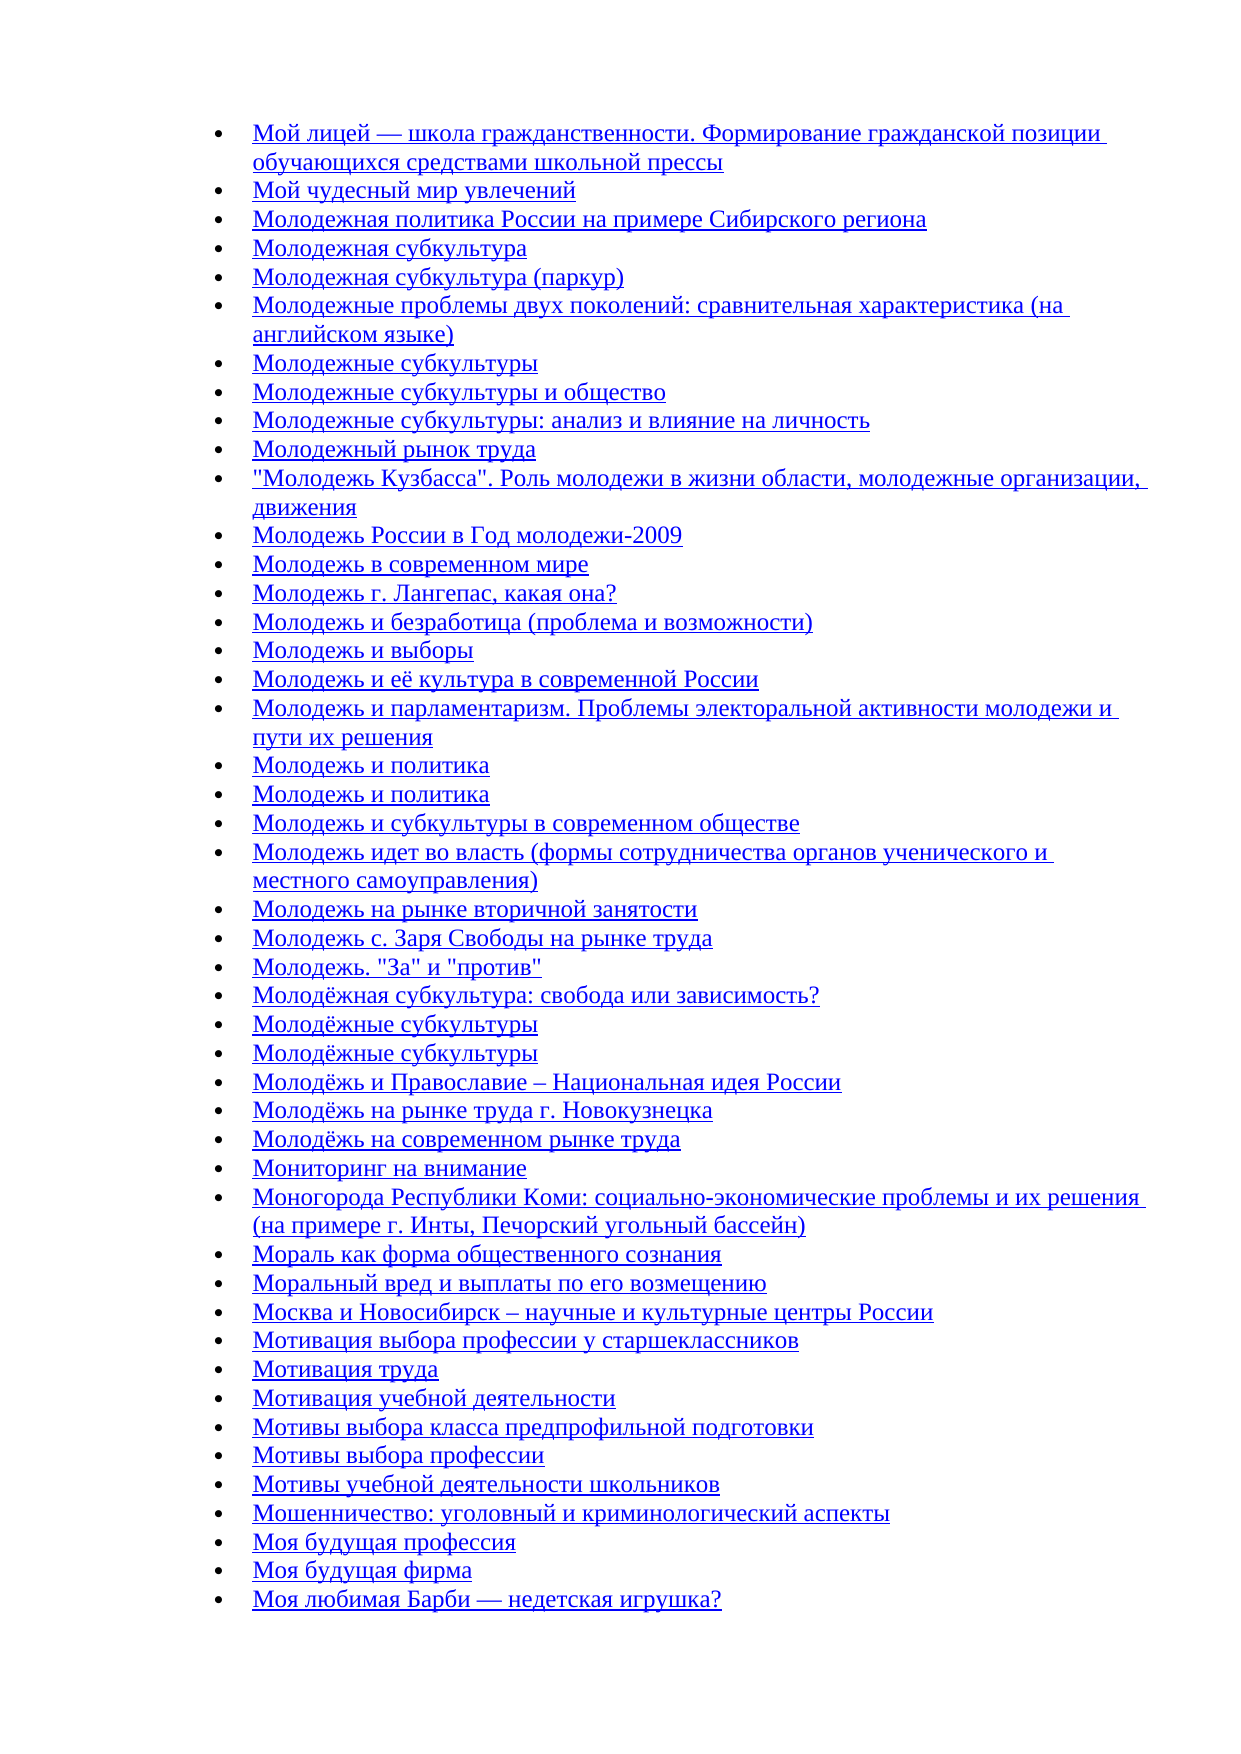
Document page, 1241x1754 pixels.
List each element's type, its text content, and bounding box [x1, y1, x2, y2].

list Молодежь и политика [215, 779, 1152, 808]
list Мой лицей — школа гражданственности. Формирование гражданской позиции обучающихся средствами школьной прессы [215, 118, 1152, 176]
list Мотивы выбора класса предпрофильной подготовки [215, 1412, 1152, 1441]
list Молодёжные субкультуры [215, 1009, 1152, 1038]
list Мотивация выбора профессии у старшеклассников [215, 1326, 1152, 1354]
list Молодежный рынок труда [215, 434, 1152, 463]
list Моя будущая фирма [215, 1556, 1152, 1584]
list Молодёжные субкультуры [215, 1038, 1152, 1067]
list Молодёжь и Православие – Национальная идея России [215, 1067, 1152, 1096]
list Молодежь. "За" и "против" [215, 952, 1152, 981]
list Молодежь и безработица (проблема и возможности) [215, 607, 1152, 636]
list Моногорода Республики Коми: социально-экономические проблемы и их решения (на примере г. Инты, Печорский угольный бассейн) [215, 1182, 1152, 1239]
list Молодежь и выборы [215, 636, 1152, 664]
list Молодежная субкультура (паркур) [215, 262, 1152, 291]
list Молодежные субкультуры и общество [215, 377, 1152, 406]
list Молодежная политика России на примере Сибирского региона [215, 204, 1152, 233]
list Молодежь России в Год молодежи-2009 [215, 521, 1152, 549]
list Моя будущая профессия [215, 1527, 1152, 1556]
list Моральный вред и выплаты по его возмещению [215, 1268, 1152, 1297]
list Молодежь в современном мире [215, 549, 1152, 578]
list Мотивация труда [215, 1354, 1152, 1383]
list Молодежь г. Лангепас, какая она? [215, 578, 1152, 607]
list Моя любимая Барби — недетская игрушка? [215, 1584, 1152, 1613]
list Молодёжная субкультура: свобода или зависимость? [215, 981, 1152, 1009]
list Молодёжь на современном рынке труда [215, 1124, 1152, 1153]
list Молодежные субкультуры: анализ и влияние на личность [215, 406, 1152, 434]
list Молодежь идет во власть (формы сотрудничества органов ученического и местного самоуправления) [215, 837, 1152, 894]
list Молодежные проблемы двух поколений: сравнительная характеристика (на английском языке) [215, 291, 1152, 348]
list Молодежная субкультура [215, 233, 1152, 262]
list Мотивы выбора профессии [215, 1441, 1152, 1469]
list Молодежь и её культура в современной России [215, 664, 1152, 693]
list Мотивы учебной деятельности школьников [215, 1469, 1152, 1498]
list Мошенничество: уголовный и криминологический аспекты [215, 1498, 1152, 1527]
list Москва и Новосибирск – научные и культурные центры России [215, 1297, 1152, 1326]
list Мотивация учебной деятельности [215, 1383, 1152, 1412]
list Молодежь и парламентаризм. Проблемы электоральной активности молодежи и пути их решения [215, 693, 1152, 751]
list Молодежь на рынке вторичной занятости [215, 894, 1152, 923]
list Молодежь и субкультуры в современном обществе [215, 808, 1152, 837]
list Мой чудесный мир увлечений [215, 176, 1152, 204]
list Молодежь с. Заря Свободы на рынке труда [215, 923, 1152, 952]
list Мораль как форма общественного сознания [215, 1239, 1152, 1268]
list "Молодежь Кузбасса". Роль молодежи в жизни области, молодежные организации, движения [215, 463, 1152, 521]
list Молодёжь на рынке труда г. Новокузнецка [215, 1096, 1152, 1124]
list Мониторинг на внимание [215, 1153, 1152, 1182]
list Молодежь и политика [215, 751, 1152, 779]
list Молодежные субкультуры [215, 348, 1152, 377]
